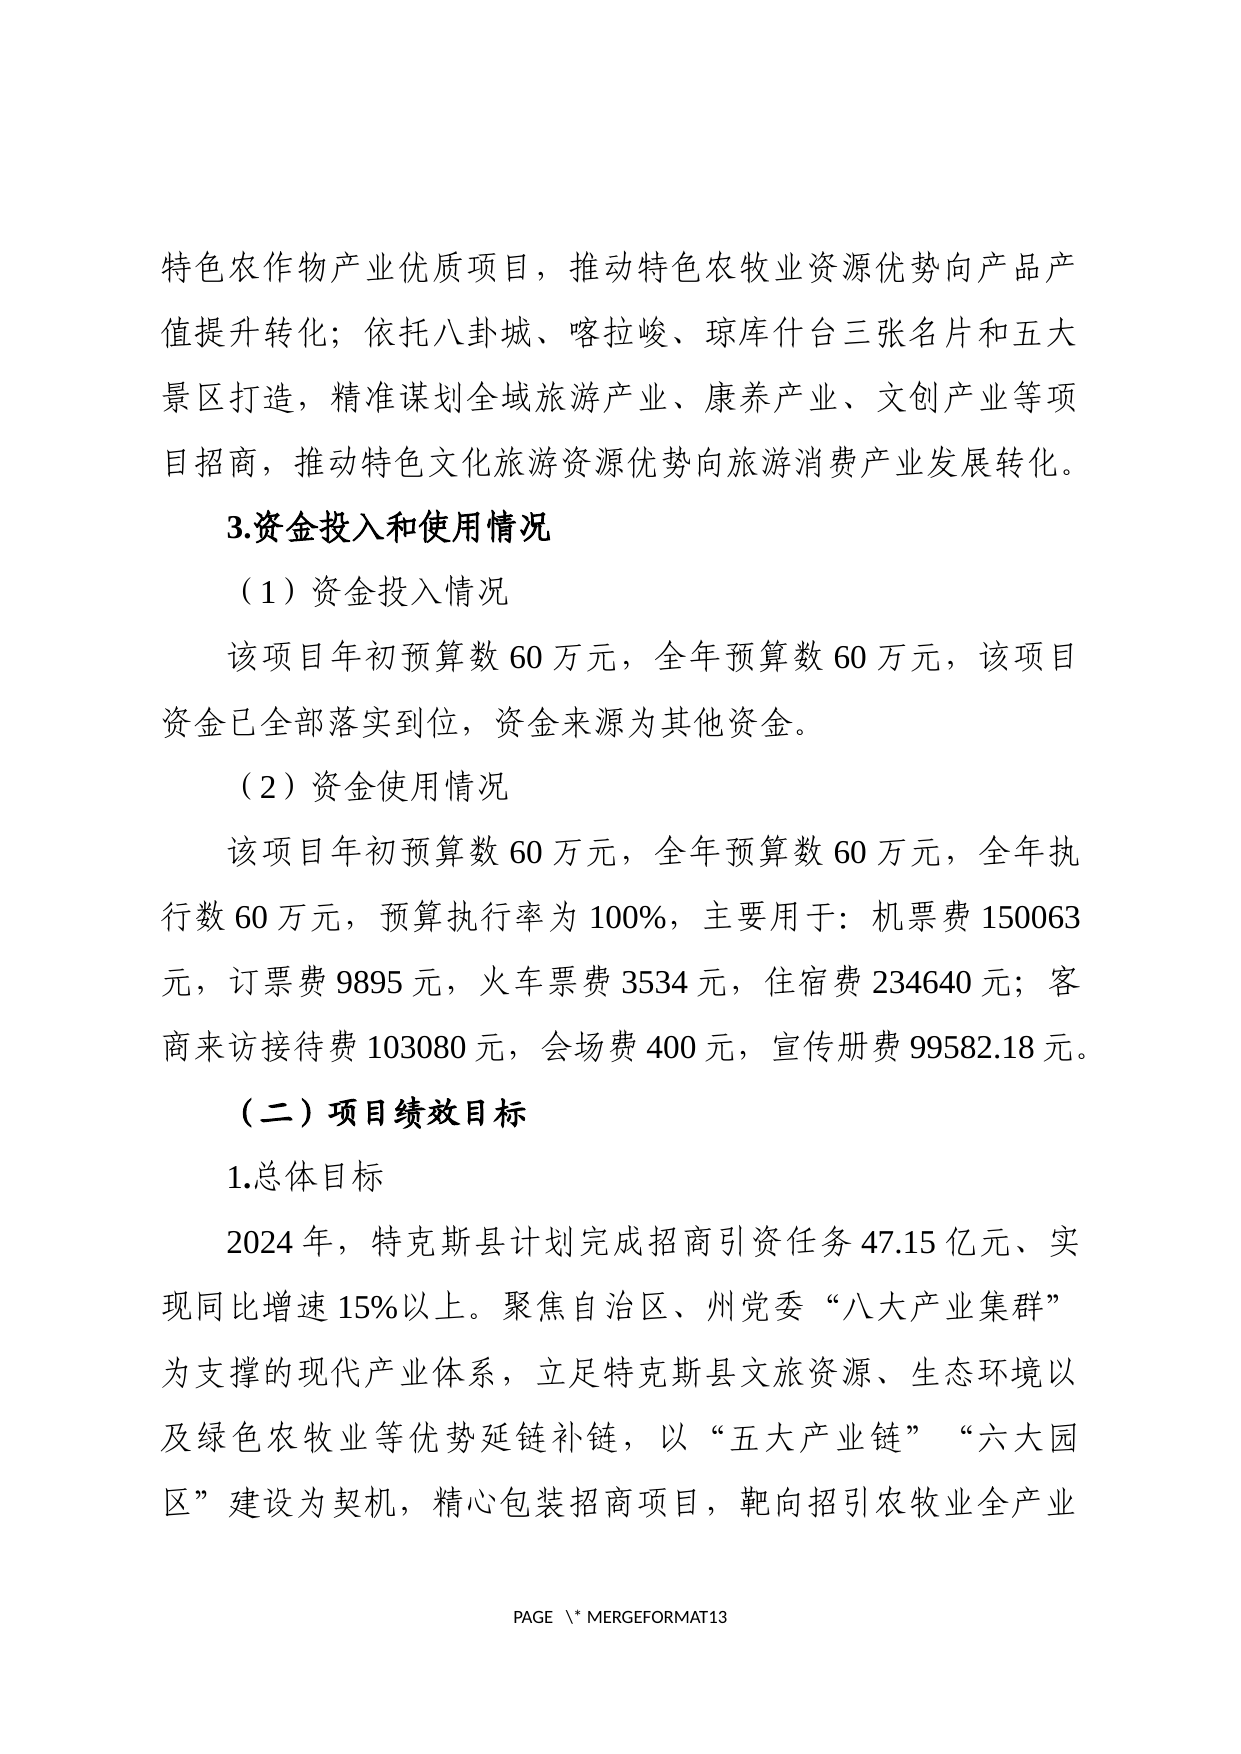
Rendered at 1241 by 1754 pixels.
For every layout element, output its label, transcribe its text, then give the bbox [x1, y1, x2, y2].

text （2）资金使用情况 [159, 753, 1081, 818]
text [159, 1208, 1081, 1533]
text 该项目年初预算数60万元，全年预算数60万元，全年执行数60万元，预算执行率为100%，主要用于：机票费150063元，订票费9895元，火车票费3534元，住宿费234640元；客商来访接待费103080元，会场费400元，宣传册费99582.18元。 [159, 818, 1081, 1078]
text 3.资金投入和使用情况 [159, 493, 1081, 558]
text （1）资金投入情况 [159, 558, 1081, 623]
text 该项目年初预算数60万元，全年预算数60万元，该项目资金已全部落实到位，资金来源为其他资金。 [159, 623, 1081, 753]
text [159, 233, 1081, 493]
text （二）项目绩效目标 [159, 1078, 1081, 1143]
text 1.总体目标 [159, 1143, 1081, 1208]
